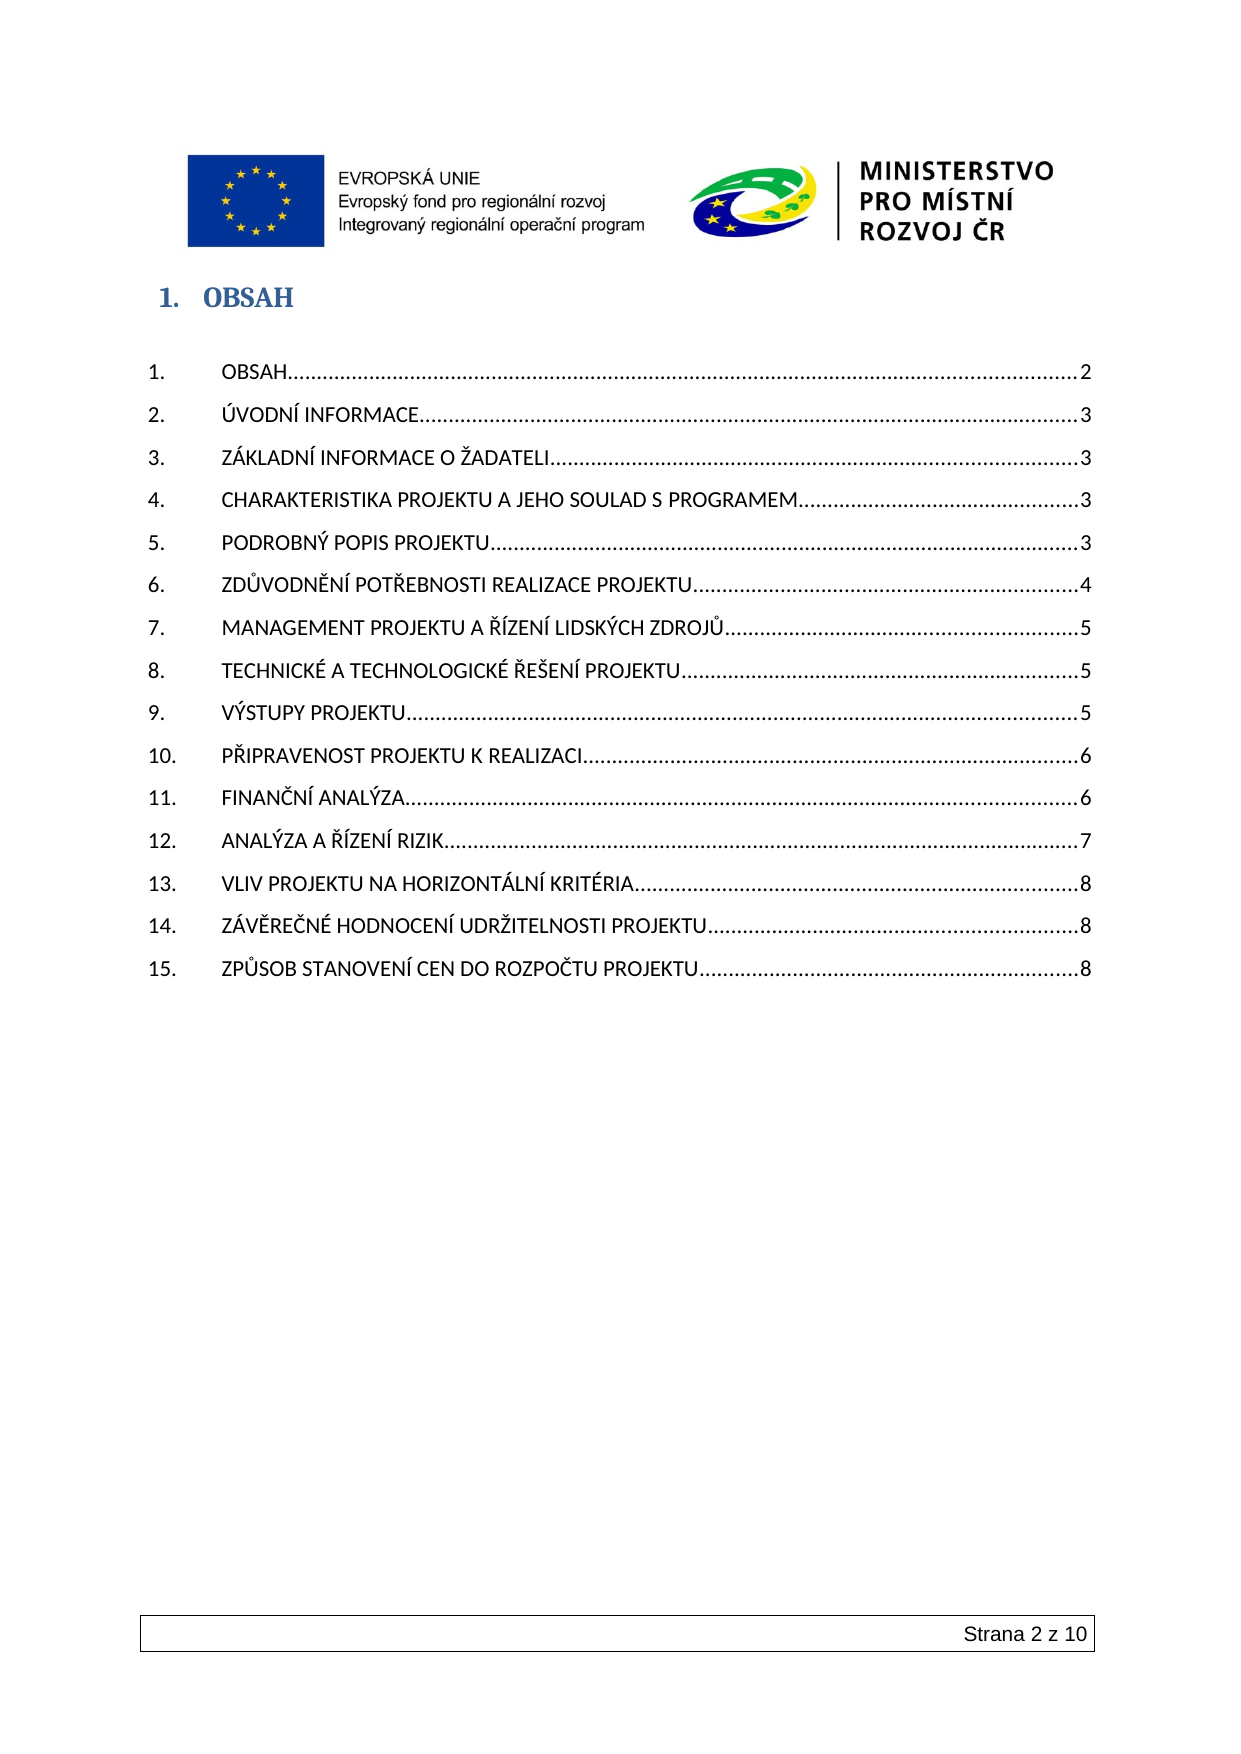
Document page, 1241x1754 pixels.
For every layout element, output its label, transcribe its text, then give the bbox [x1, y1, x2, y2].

picture [157, 123, 1083, 277]
